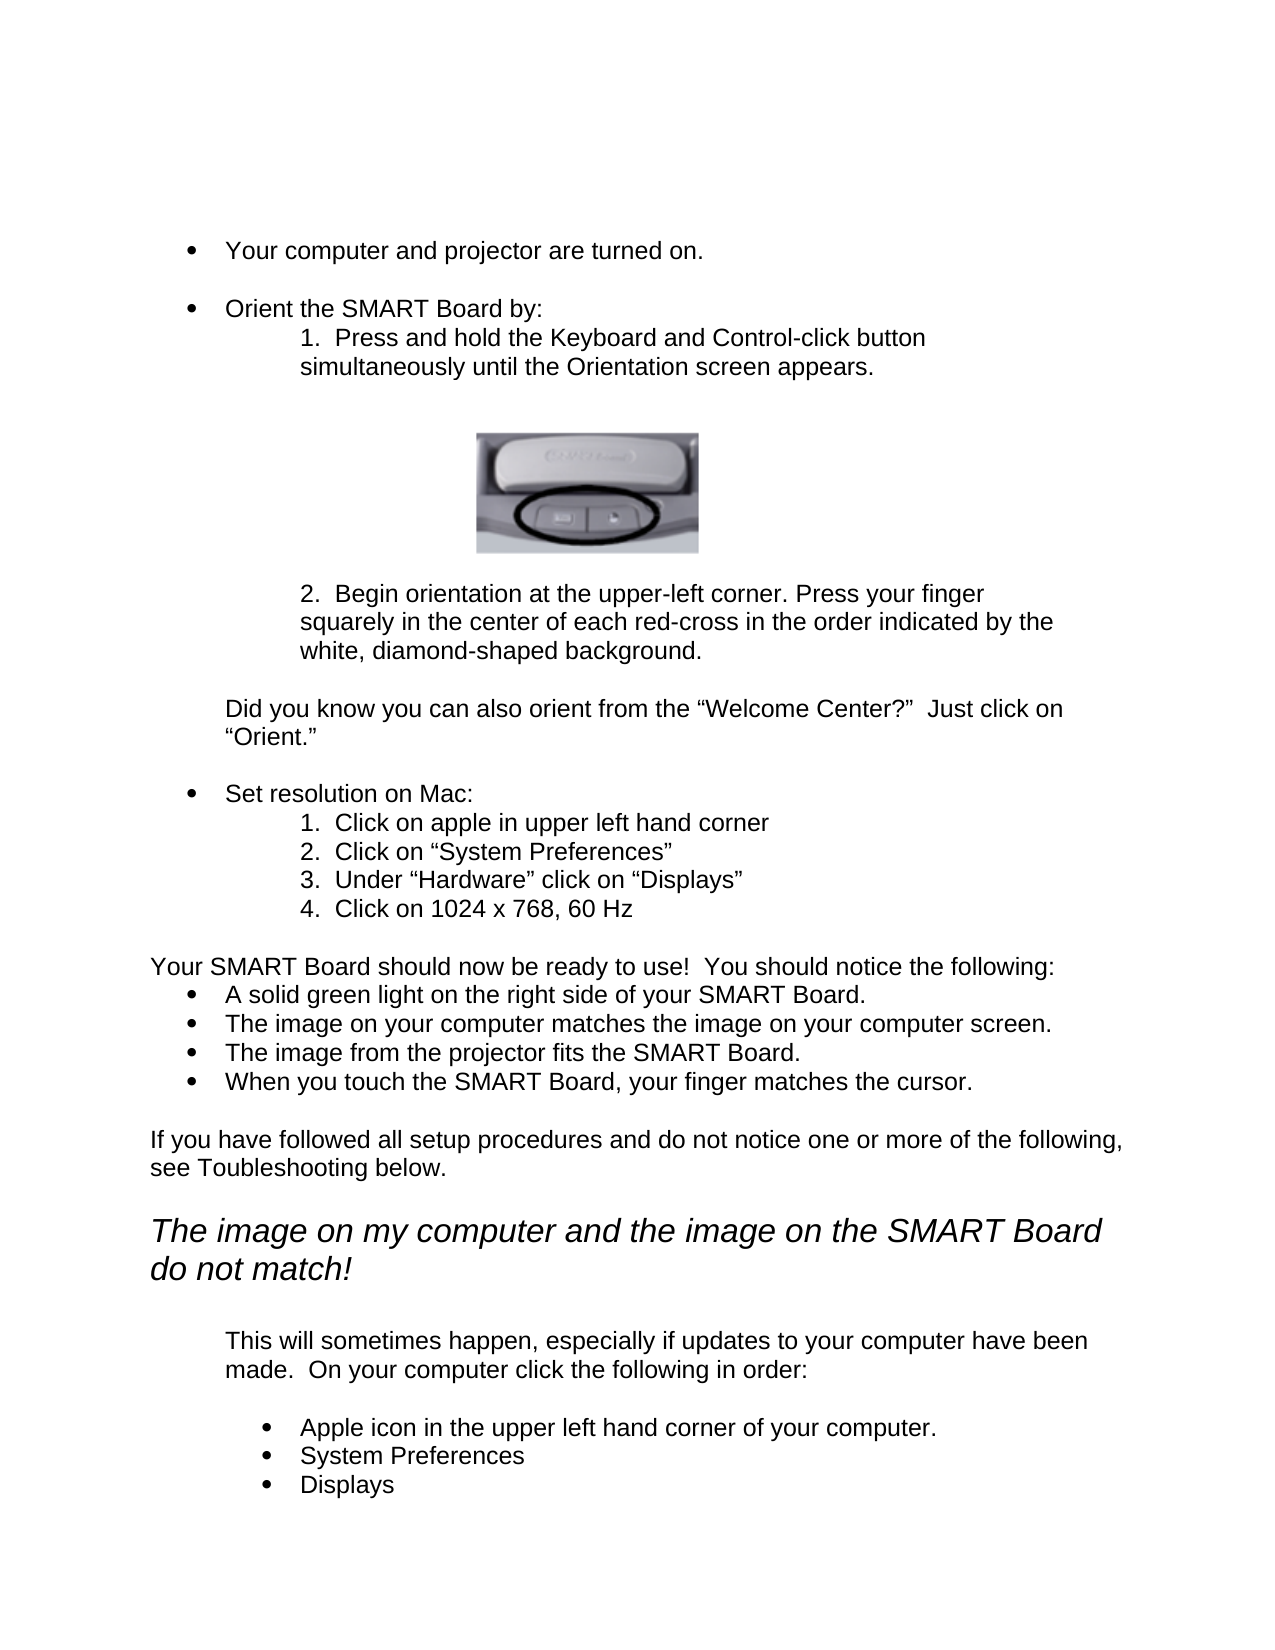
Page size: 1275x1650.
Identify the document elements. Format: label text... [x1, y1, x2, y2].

list Displays [262, 1470, 1125, 1499]
list 4. Click on 1024 x 768, 60 Hz [300, 894, 1125, 923]
list 2. Begin orientation at the upper-left corner. Press your finger squarely in the center of each red-cross in the order indicated by the white, diamond-shaped background. [225, 579, 1125, 665]
list 2. Click on “System Preferences” [300, 837, 1125, 866]
list The image from the projector fits the SMART Board. [187, 1038, 1125, 1067]
text Your SMART Board should now be ready to use! You should notice the following: [150, 952, 1125, 981]
list Set resolution on Mac: [187, 779, 1125, 808]
list System Preferences [262, 1441, 1125, 1470]
list A solid green light on the right side of your SMART Board. [187, 981, 1125, 1009]
list This will sometimes happen, especially if updates to your computer have been made. On your computer click the following in order: [225, 1326, 1125, 1384]
picture [450, 380, 724, 579]
list 1. Press and hold the Keyboard and Control-click button simultaneously until the Orientation screen appears. [225, 323, 1125, 380]
list The image on your computer matches the image on your computer screen. [187, 1009, 1125, 1038]
list When you touch the SMART Board, your finger matches the cursor. [187, 1067, 1125, 1096]
text If you have followed all setup procedures and do not notice one or more of the following, see Toubleshooting below. [150, 1125, 1125, 1182]
list Your computer and projector are turned on. [187, 236, 1125, 265]
text The image on my computer and the image on the SMART Board do not match! [150, 1211, 1125, 1288]
list Did you know you can also orient from the “Welcome Center?” Just click on “Orient.” [225, 694, 1125, 751]
list 1. Click on apple in upper left hand corner [300, 808, 1125, 837]
list 3. Under “Hardware” click on “Displays” [300, 866, 1125, 894]
list Apple icon in the upper left hand corner of your computer. [262, 1412, 1125, 1441]
list Orient the SMART Board by: [187, 294, 1125, 323]
